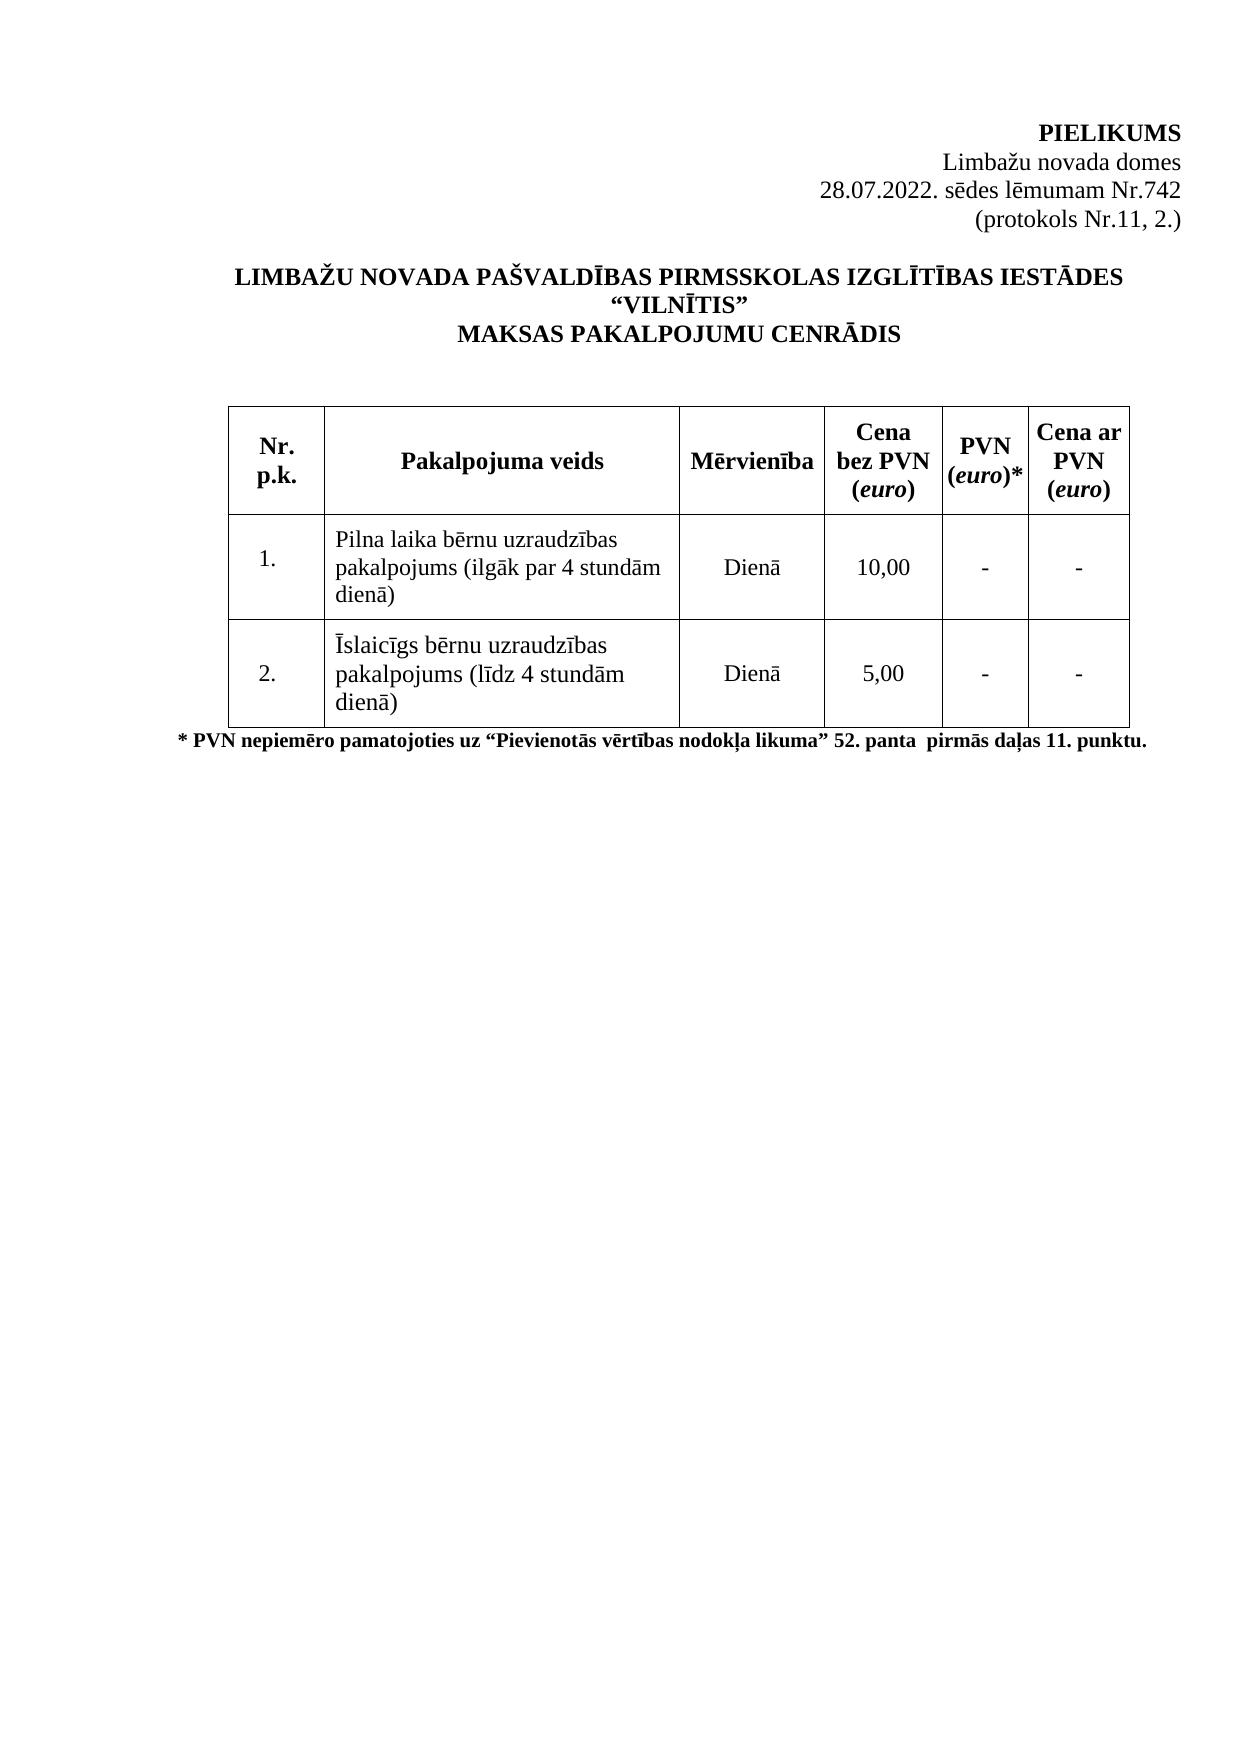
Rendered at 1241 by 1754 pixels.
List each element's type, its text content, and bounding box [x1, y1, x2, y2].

table_cell - [943, 620, 1028, 727]
text MAKSAS PAKALPOJUMU CENRĀDIS [177, 319, 1181, 348]
table_cell 10,00 [825, 515, 942, 618]
table_cell Dienā [680, 515, 824, 618]
table_cell - [1029, 515, 1129, 618]
table_cell Pilna laika bērnu uzraudzības pakalpojums (ilgāk par 4 stundām dienā) [325, 515, 679, 618]
table_cell Īslaicīgs bērnu uzraudzības pakalpojums (līdz 4 stundām dienā) [325, 620, 679, 727]
table_cell 2. [229, 620, 324, 727]
table_cell 5,00 [825, 620, 942, 727]
text (protokols Nr.11, 2.) [177, 204, 1181, 233]
table_cell - [1029, 620, 1129, 727]
table_cell - [943, 515, 1028, 618]
table_cell [229, 515, 324, 618]
table_header Cena ar PVN (euro) [1029, 407, 1129, 514]
text LIMBAŽU NOVADA PAŠVALDĪBAS PIRMSSKOLAS IZGLĪTĪBAS IESTĀDES “VILNĪTIS” [177, 262, 1181, 319]
text Limbažu novada domes [177, 147, 1181, 176]
text Pielikums [177, 118, 1181, 147]
table_header PVN (euro)* [943, 407, 1028, 514]
table_header Cena bez PVN (euro) [825, 407, 942, 514]
table_header Nr. p.k. [229, 407, 324, 514]
table_cell Dienā [680, 620, 824, 727]
text 28.07.2022. sēdes lēmumam Nr.742 [177, 176, 1181, 204]
table_header Mērvienība [680, 407, 824, 514]
text * PVN nepiemēro pamatojoties uz “Pievienotās vērtības nodokļa likuma” 52. panta pirmās daļas 11. punktu. [177, 728, 1181, 752]
table_header Pakalpojuma veids [325, 407, 679, 514]
